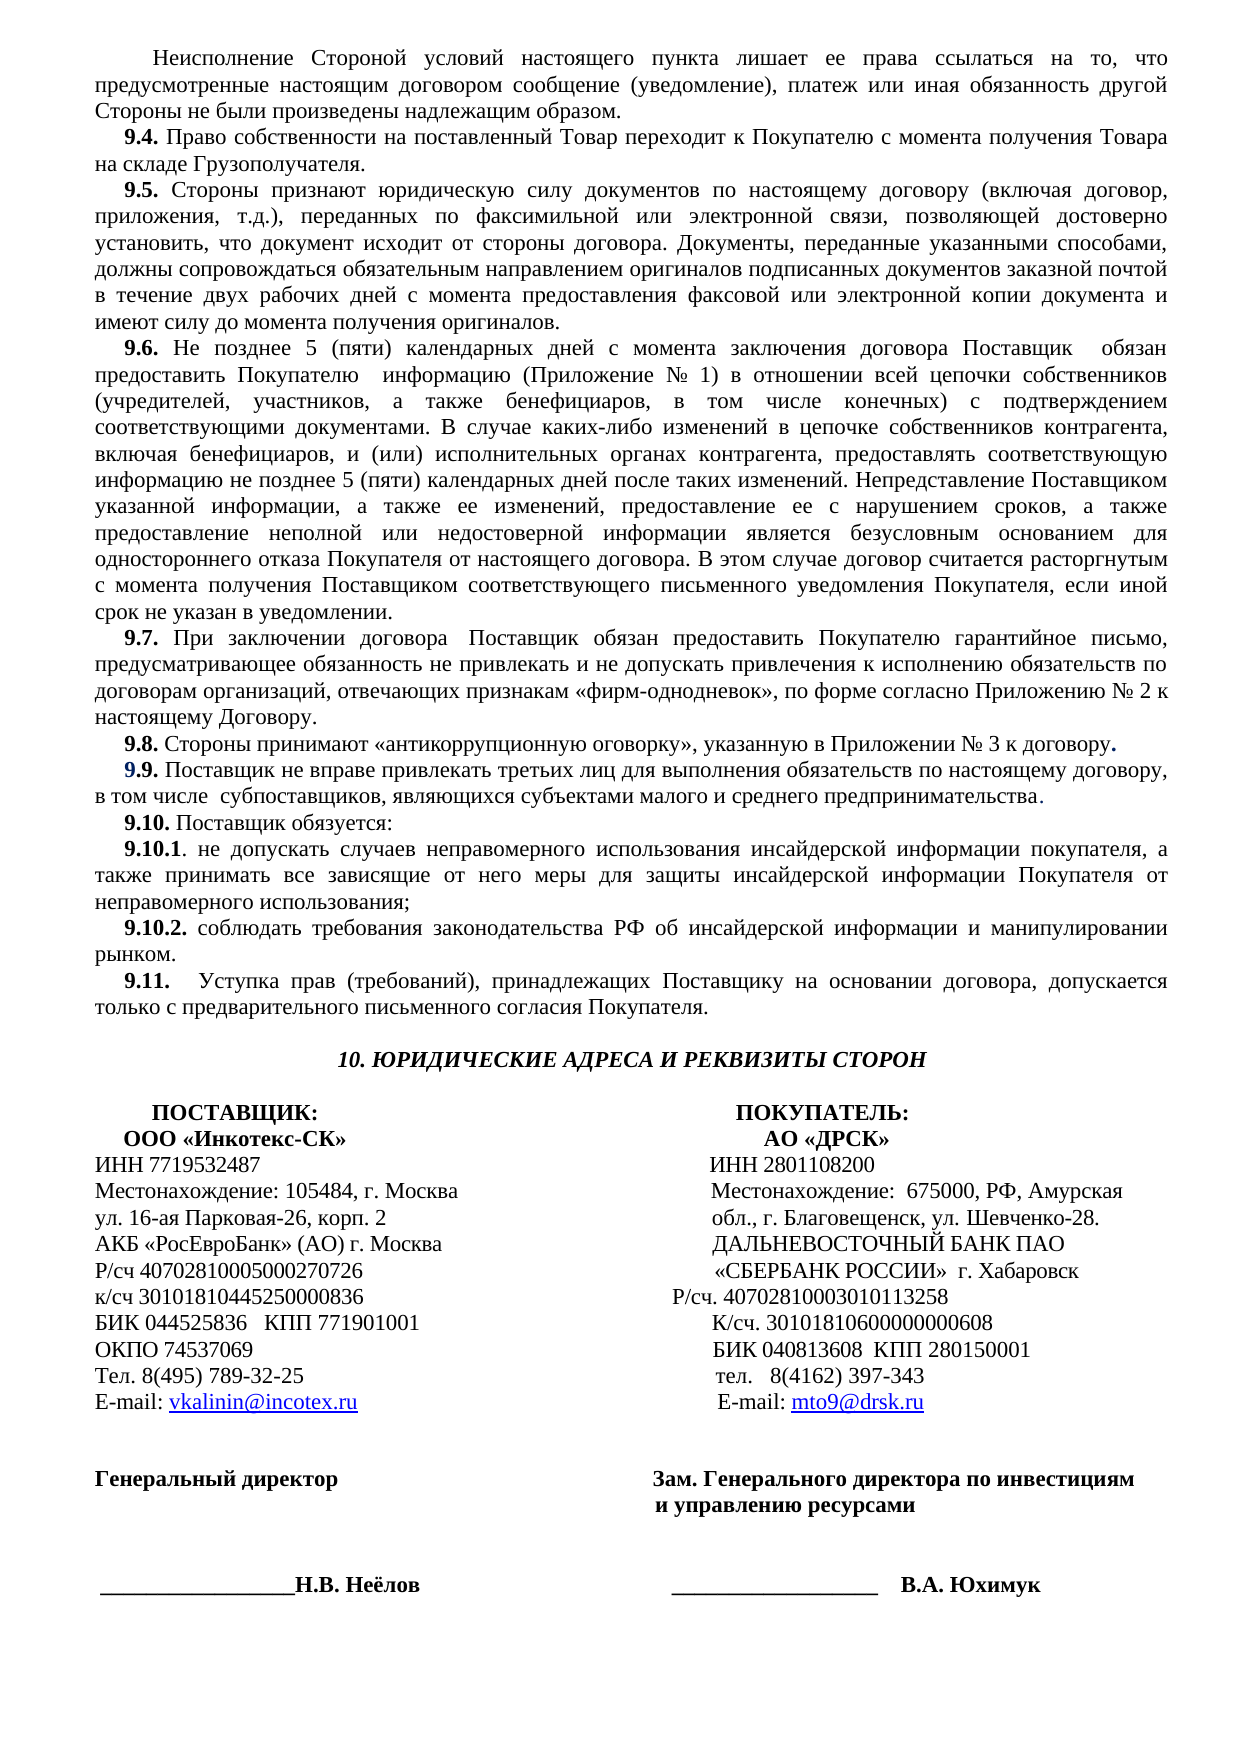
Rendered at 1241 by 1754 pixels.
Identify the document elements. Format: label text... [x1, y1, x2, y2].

list 9.6. Не позднее 5 (пяти) календарных дней с момента заключения договора Поставщик обязан предоставить Покупателю информацию (Приложение № 1) в отношении всей цепочки собственников (учредителей, участников, а также бенефициаров, в том числе конечных) с подтверждением соответствующими документами. В случае каких-либо изменений в цепочке собственников контрагента, включая бенефициаров, и (или) исполнительных органах контрагента, предоставлять соответствующую информацию не позднее 5 (пяти) календарных дней после таких изменений. Непредставление Поставщиком указанной информации, а также ее изменений, предоставление ее с нарушением сроков, а также предоставление неполной или недостоверной информации является безусловным основанием для одностороннего отказа Покупателя от настоящего договора. В этом случае договор считается расторгнутым с момента получения Поставщиком соответствующего письменного уведомления Покупателя, если иной срок не указан в уведомлении. [94, 334, 1169, 624]
text и управлению ресурсами [94, 1492, 1169, 1518]
text Неисполнение Стороной условий настоящего пункта лишает ее права ссылаться на то, что предусмотренные настоящим договором сообщение (уведомление), платеж или иная обязанность другой Стороны не были произведены надлежащим образом. [94, 44, 1169, 123]
text Тел. 8(495) 789-32-25 тел. 8(4162) 397-343 [94, 1362, 1169, 1388]
list 9.5. Стороны признают юридическую силу документов по настоящему договору (включая договор, приложения, т.д.), переданных по факсимильной или электронной связи, позволяющей достоверно установить, что документ исходит от стороны договора. Документы, переданные указанными способами, должны сопровождаться обязательным направлением оригиналов подписанных документов заказной почтой в течение двух рабочих дней с момента предоставления факсовой или электронной копии документа и имеют силу до момента получения оригиналов. [94, 176, 1169, 334]
text 9.9. Поставщик не вправе привлекать третьих лиц для выполнения обязательств по настоящему договору, в том числе субпоставщиков, являющихся субъектами малого и среднего предпринимательства. [94, 756, 1169, 809]
text 9.8. Стороны принимают «антикоррупционную оговорку», указанную в Приложении № 3 к договору. [94, 729, 1169, 756]
text ПОСТАВЩИК: ПОКУПАТЕЛЬ: [94, 1098, 1169, 1125]
text 9.10. Поставщик обязуется: [94, 809, 1169, 835]
subtitle _________________Н.В. Неёлов __________________ В.А. Юхимук [94, 1571, 1169, 1597]
text 9.10.1. не допускать случаев неправомерного использования инсайдерской информации покупателя, а также принимать все зависящие от него меры для защиты инсайдерской информации Покупателя от неправомерного использования; [94, 835, 1169, 914]
text ул. 16-ая Парковая-26, корп. 2 обл., г. Благовещенск, ул. Шевченко-28. [94, 1204, 1169, 1230]
list 9.7. При заключении договора Поставщик обязан предоставить Покупателю гарантийное письмо, предусматривающее обязанность не привлекать и не допускать привлечения к исполнению обязательств по договорам организаций, отвечающих признакам «фирм-однодневок», по форме согласно Приложению № 2 к настоящему Договору. [94, 624, 1169, 729]
text ИНН 7719532487 ИНН 2801108200 [94, 1151, 1169, 1178]
text E-mail: vkalinin@incotex.ru E-mail: mto9@drsk.ru [94, 1388, 1169, 1415]
text 9.10.2. соблюдать требования законодательства РФ об инсайдерской информации и манипулировании рынком. [94, 914, 1169, 967]
text 9.4. Право собственности на поставленный Товар переходит к Покупателю с момента получения Товара на складе Грузополучателя. [94, 123, 1169, 176]
text ООО «Инкотекс-СК» АО «ДРСК» [94, 1125, 1169, 1151]
text 10. ЮРИДИЧЕСКИЕ АДРЕСА И РЕКВИЗИТЫ СТОРОН [94, 1046, 1169, 1072]
text Местонахождение: 105484, г. Москва Местонахождение: 675000, РФ, Амурская [94, 1178, 1169, 1204]
text Генеральный директор Зам. Генерального директора по инвестициям [94, 1465, 1169, 1492]
text Р/сч 40702810005000270726 «СБЕРБАНК РОССИИ» г. Хабаровск [94, 1257, 1169, 1283]
text 9.11. Уступка прав (требований), принадлежащих Поставщику на основании договора, допускается только с предварительного письменного согласия Покупателя. [94, 967, 1169, 1019]
text БИК 044525836 КПП 771901001 К/сч. 30101810600000000608 [94, 1309, 1169, 1336]
text к/сч 30101810445250000836 Р/сч. 40702810003010113258 [94, 1283, 1169, 1309]
text ОКПО 74537069 БИК 040813608 КПП 280150001 [94, 1336, 1169, 1362]
text АКБ «РосЕвроБанк» (АО) г. Москва ДАЛЬНЕВОСТОЧНЫЙ БАНК ПАО [94, 1230, 1169, 1257]
